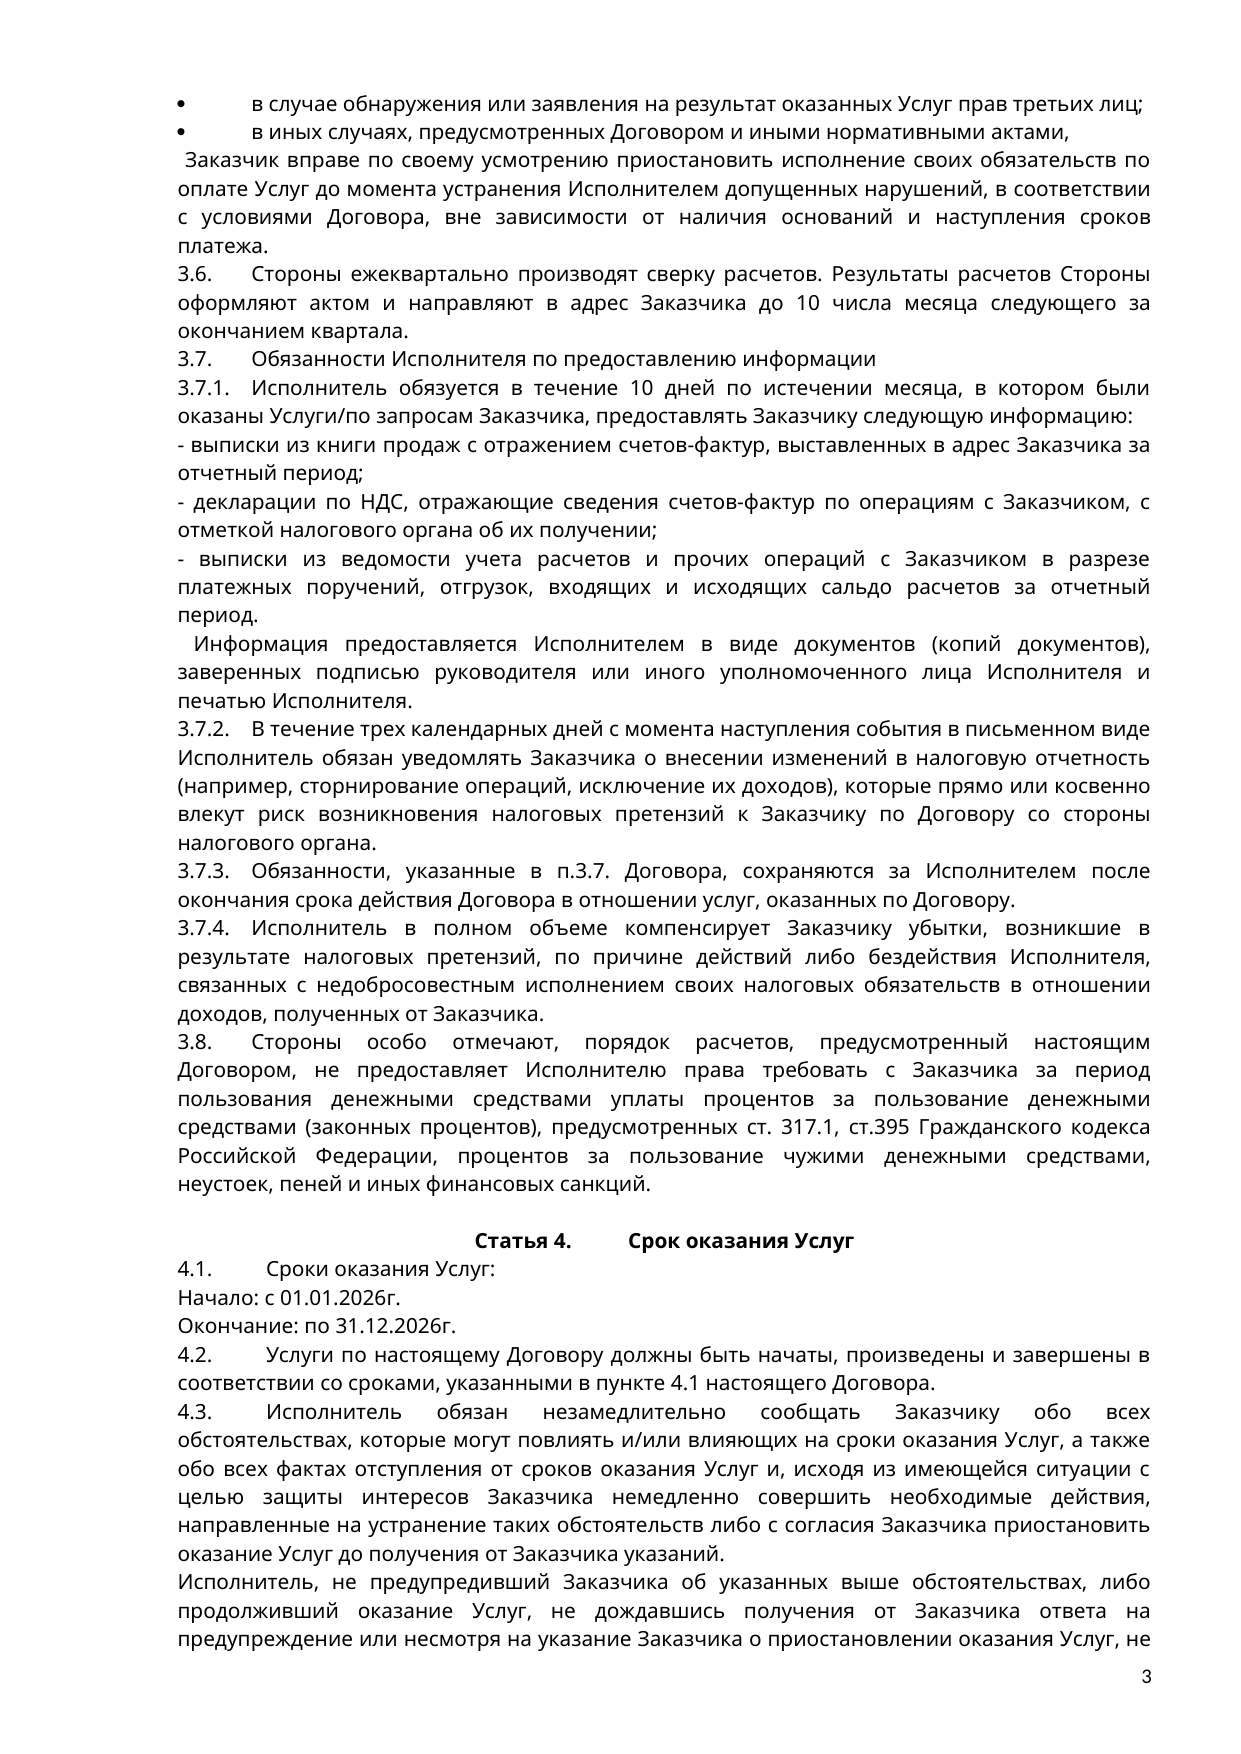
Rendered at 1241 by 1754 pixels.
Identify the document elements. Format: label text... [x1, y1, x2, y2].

list Информация предоставляется Исполнителем в виде документов (копий документов), заверенных подписью руководителя или иного уполномоченного лица Исполнителя и печатью Исполнителя. [177, 629, 1152, 714]
list в иных случаях, предусмотренных Договором и иными нормативными актами, [177, 117, 1152, 146]
list Заказчик вправе по своему усмотрению приостановить исполнение своих обязательств по оплате Услуг до момента устранения Исполнителем допущенных нарушений, в соответствии с условиями Договора, вне зависимости от наличия оснований и наступления сроков платежа. [177, 146, 1152, 259]
list Сроки оказания Услуг: [177, 1254, 1152, 1283]
list в случае обнаружения или заявления на результат оказанных Услуг прав третьих лиц; [177, 89, 1152, 117]
list Стороны особо отмечают, порядок расчетов, предусмотренный настоящим Договором, не предоставляет Исполнителю права требовать с Заказчика за период пользования денежными средствами уплаты процентов за пользование денежными средствами (законных процентов), предусмотренных ст. 317.1, ст.395 Гражданского кодекса Российской Федерации, процентов за пользование чужими денежными средствами, неустоек, пеней и иных финансовых санкций. [177, 1027, 1152, 1198]
list Услуги по настоящему Договору должны быть начаты, произведены и завершены в соответствии со сроками, указанными в пункте 4.1 настоящего Договора. [177, 1340, 1152, 1397]
subtitle Срок оказания Услуг [177, 1226, 1152, 1254]
list - выписки из книги продаж с отражением счетов-фактур, выставленных в адрес Заказчика за отчетный период; [177, 430, 1152, 487]
list Исполнитель в полном объеме компенсирует Заказчику убытки, возникшие в результате налоговых претензий, по причине действий либо бездействия Исполнителя, связанных с недобросовестным исполнением своих налоговых обязательств в отношении доходов, полученных от Заказчика. [177, 913, 1152, 1027]
text Начало: с 01.01.2026г. [177, 1283, 1152, 1311]
list Обязанности Исполнителя по предоставлению информации [177, 344, 1152, 373]
list Исполнитель обязуется в течение 10 дней по истечении месяца, в котором были оказаны Услуги/по запросам Заказчика, предоставлять Заказчику следующую информацию: [177, 373, 1152, 430]
list - декларации по НДС, отражающие сведения счетов-фактур по операциям с Заказчиком, с отметкой налогового органа об их получении; [177, 487, 1152, 544]
list Стороны ежеквартально производят сверку расчетов. Результаты расчетов Стороны оформляют актом и направляют в адрес Заказчика до 10 числа месяца следующего за окончанием квартала. [177, 259, 1152, 344]
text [177, 1567, 1152, 1653]
text Окончание: по 31.12.2026г. [177, 1311, 1152, 1340]
list Исполнитель обязан незамедлительно сообщать Заказчику обо всех обстоятельствах, которые могут повлиять и/или влияющих на сроки оказания Услуг, а также обо всех фактах отступления от сроков оказания Услуг и, исходя из имеющейся ситуации с целью защиты интересов Заказчика немедленно совершить необходимые действия, направленные на устранение таких обстоятельств либо с согласия Заказчика приостановить оказание Услуг до получения от Заказчика указаний. [177, 1397, 1152, 1567]
list В течение трех календарных дней с момента наступления события в письменном виде Исполнитель обязан уведомлять Заказчика о внесении изменений в налоговую отчетность (например, сторнирование операций, исключение их доходов), которые прямо или косвенно влекут риск возникновения налоговых претензий к Заказчику по Договору со стороны налогового органа. [177, 714, 1152, 856]
list - выписки из ведомости учета расчетов и прочих операций с Заказчиком в разрезе платежных поручений, отгрузок, входящих и исходящих сальдо расчетов за отчетный период. [177, 544, 1152, 629]
list Обязанности, указанные в п.3.7. Договора, сохраняются за Исполнителем после окончания срока действия Договора в отношении услуг, оказанных по Договору. [177, 856, 1152, 913]
